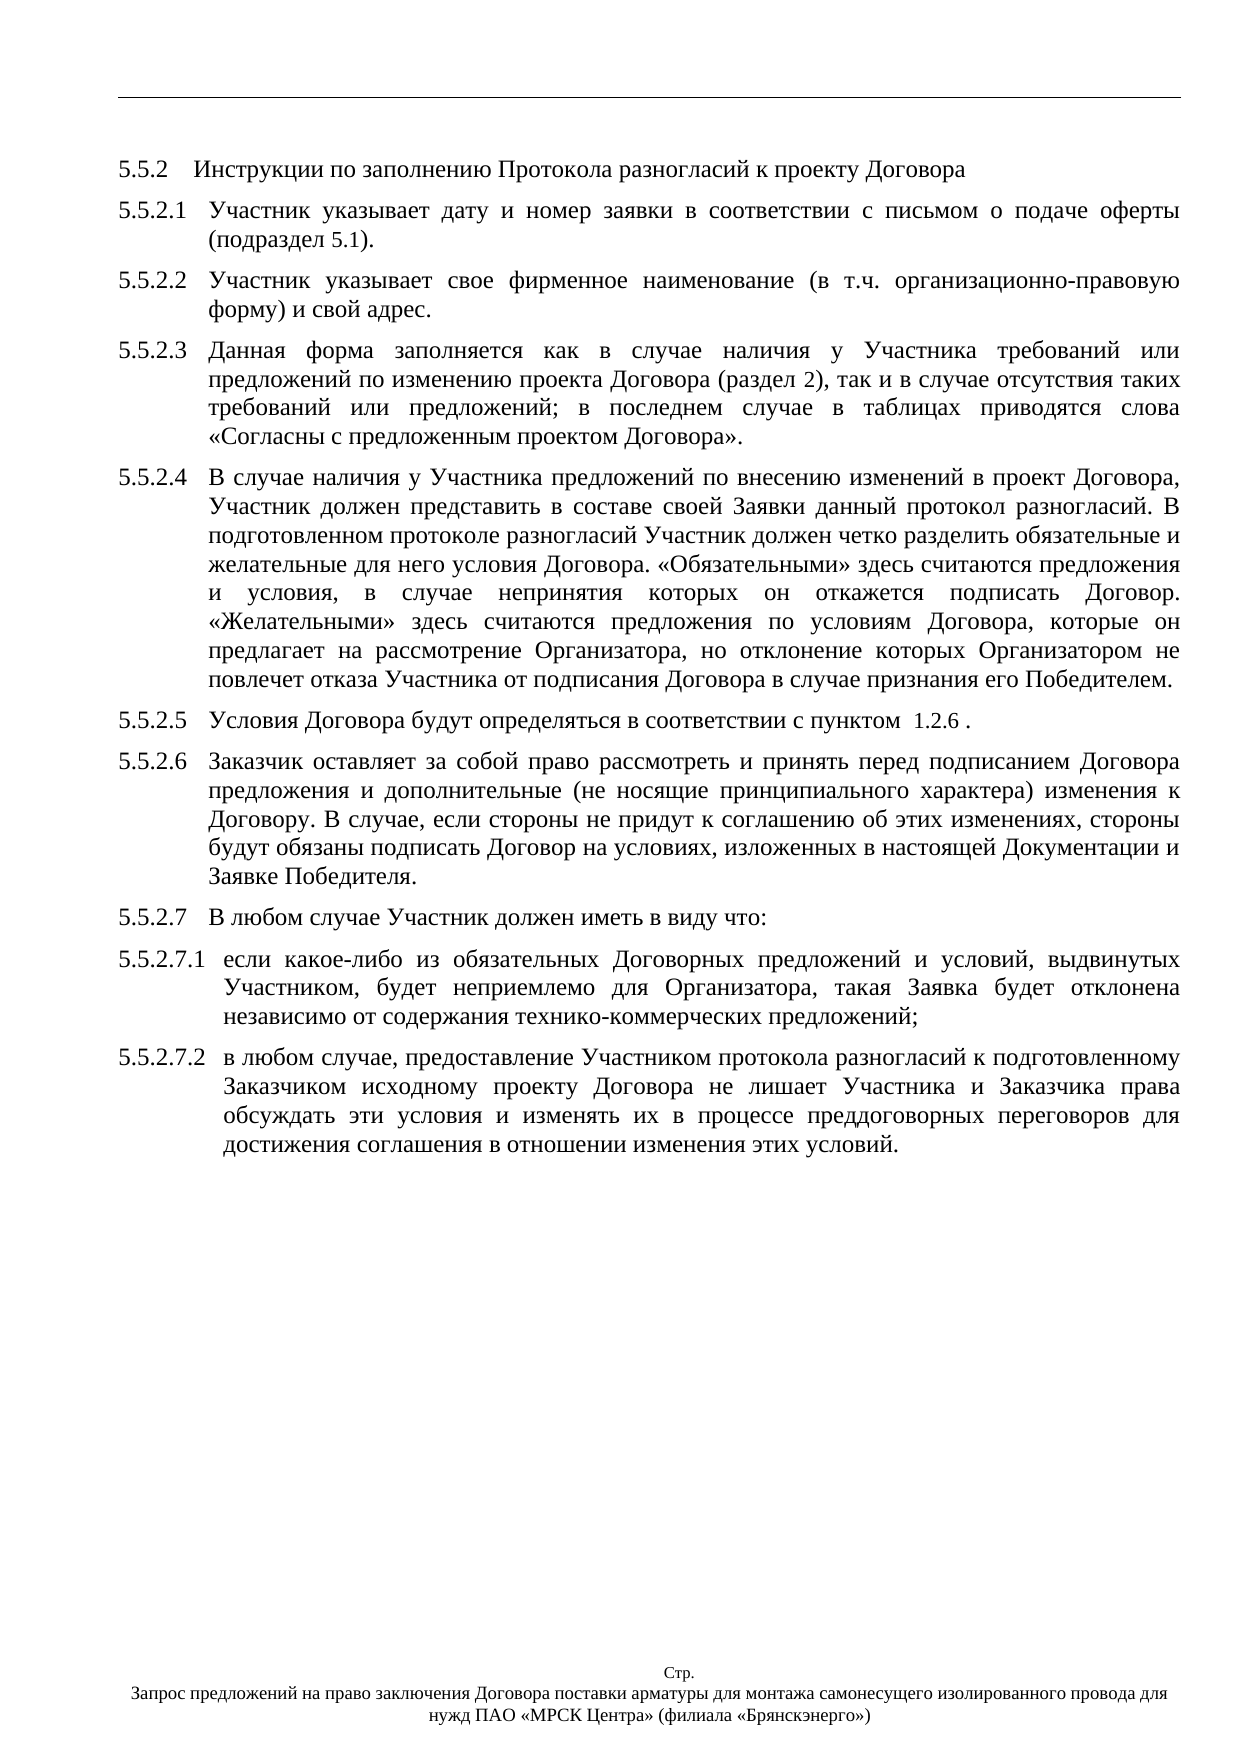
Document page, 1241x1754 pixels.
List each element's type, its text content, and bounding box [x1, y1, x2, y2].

list Заказчик оставляет за собой право рассмотреть и принять перед подписанием Договора предложения и дополнительные (не носящие принципиального характера) изменения к Договору. В случае, если стороны не придут к соглашению об этих изменениях, стороны будут обязаны подписать Договор на условиях, изложенных в настоящей Документации и Заявке Победителя. [118, 746, 1181, 890]
list В случае наличия у Участника предложений по внесению изменений в проект Договора, Участник должен представить в составе своей Заявки данный протокол разногласий. В подготовленном протоколе разногласий Участник должен четко разделить обязательные и желательные для него условия Договора. «Обязательными» здесь считаются предложения и условия, в случае непринятия которых он откажется подписать Договор. «Желательными» здесь считаются предложения по условиям Договора, которые он предлагает на рассмотрение Организатора, но отклонение которых Организатором не повлечет отказа Участника от подписания Договора в случае признания его Победителем. [118, 462, 1181, 692]
subtitle Инструкции по заполнению Протокола разногласий к проекту Договора [118, 154, 1181, 182]
list Участник указывает свое фирменное наименование (в т.ч. организационно-правовую форму) и свой адрес. [118, 265, 1181, 322]
list Данная форма заполняется как в случае наличия у Участника требований или предложений по изменению проекта Договора (раздел 2), так и в случае отсутствия таких требований или предложений; в последнем случае в таблицах приводятся слова «Согласны с предложенным проектом Договора». [118, 335, 1181, 450]
list Условия Договора будут определяться в соответствии с пунктом 1.2.6 . [118, 705, 1181, 734]
list если какое-либо из обязательных Договорных предложений и условий, выдвинутых Участником, будет неприемлемо для Организатора, такая Заявка будет отклонена независимо от содержания технико-коммерческих предложений; [118, 944, 1181, 1030]
list В любом случае Участник должен иметь в виду что: [118, 902, 1181, 931]
list Участник указывает дату и номер заявки в соответствии с письмом о подаче оферты (подраздел 5.1). [118, 195, 1181, 252]
list в любом случае, предоставление Участником протокола разногласий к подготовленному Заказчиком исходному проекту Договора не лишает Участника и Заказчика права обсуждать эти условия и изменять их в процессе преддоговорных переговоров для достижения соглашения в отношении изменения этих условий. [118, 1042, 1181, 1157]
